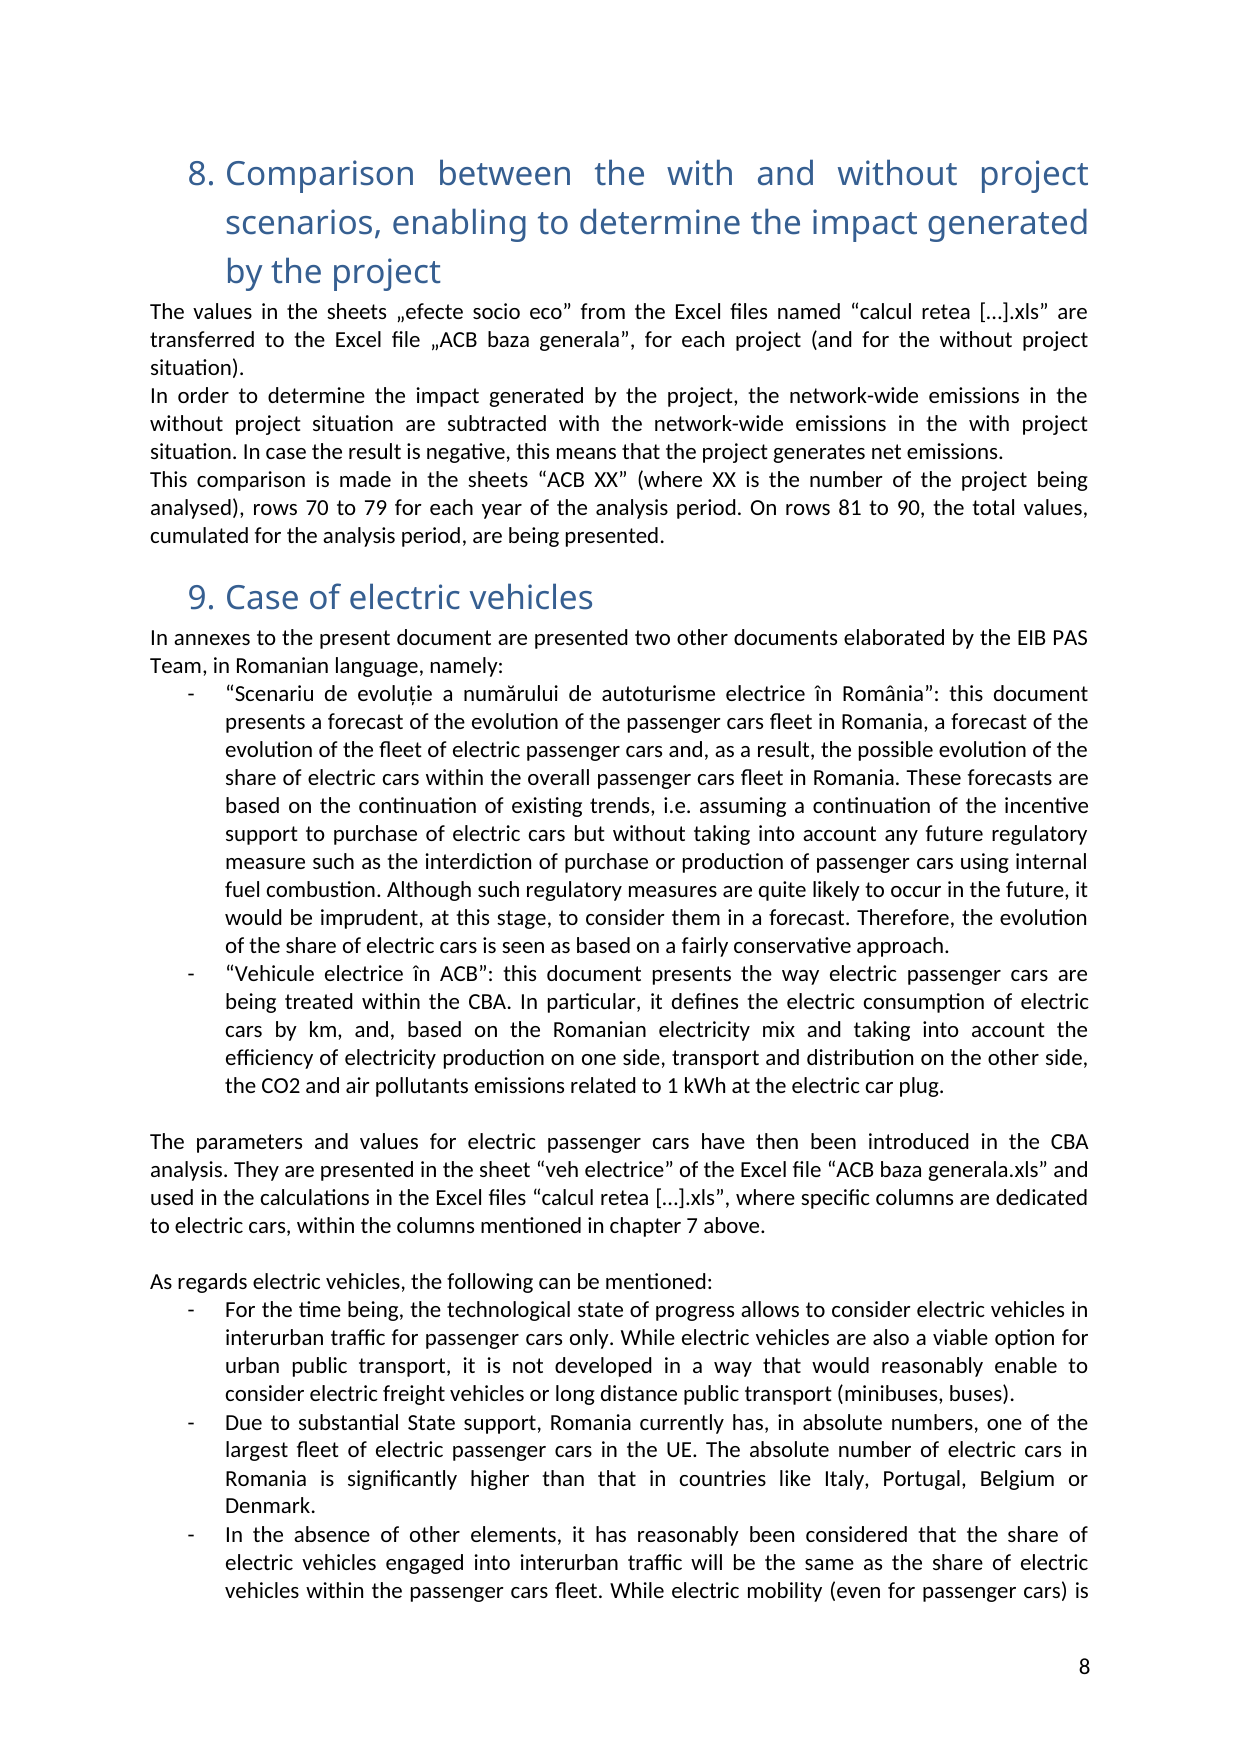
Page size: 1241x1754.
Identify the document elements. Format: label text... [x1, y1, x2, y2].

text This comparison is made in the sheets “ACB XX” (where XX is the number of the project being analysed), rows 70 to 79 for each year of the analysis period. On rows 81 to 90, the total values, cumulated for the analysis period, are being presented. [150, 465, 1090, 549]
text In annexes to the present document are presented two other documents elaborated by the EIB PAS Team, in Romanian language, namely: [150, 623, 1090, 679]
subtitle Case of electric vehicles [187, 574, 1090, 619]
subtitle Comparison between the with and without project scenarios, enabling to determine the impact generated by the project [187, 150, 1090, 293]
list For the time being, the technological state of progress allows to consider electric vehicles in interurban traffic for passenger cars only. While electric vehicles are also a viable option for urban public transport, it is not developed in a way that would reasonably enable to consider electric freight vehicles or long distance public transport (minibuses, buses). [187, 1296, 1090, 1408]
list “Vehicule electrice în ACB”: this document presents the way electric passenger cars are being treated within the CBA. In particular, it defines the electric consumption of electric cars by km, and, based on the Romanian electricity mix and taking into account the efficiency of electricity production on one side, transport and distribution on the other side, the CO2 and air pollutants emissions related to 1 kWh at the electric car plug. [187, 959, 1090, 1099]
text The values in the sheets „efecte socio eco” from the Excel files named “calcul retea […].xls” are transferred to the Excel file „ACB baza generala”, for each project (and for the without project situation). [150, 297, 1090, 381]
text The parameters and values for electric passenger cars have then been introduced in the CBA analysis. They are presented in the sheet “veh electrice” of the Excel file “ACB baza generala.xls” and used in the calculations in the Excel files “calcul retea […].xls”, where specific columns are dedicated to electric cars, within the columns mentioned in chapter 7 above. [150, 1127, 1090, 1239]
text As regards electric vehicles, the following can be mentioned: [150, 1267, 1090, 1296]
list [187, 1520, 1090, 1604]
list Due to substantial State support, Romania currently has, in absolute numbers, one of the largest fleet of electric passenger cars in the UE. The absolute number of electric cars in Romania is significantly higher than that in countries like Italy, Portugal, Belgium or Denmark. [187, 1408, 1090, 1520]
list “Scenariu de evoluție a numărului de autoturisme electrice în România”: this document presents a forecast of the evolution of the passenger cars fleet in Romania, a forecast of the evolution of the fleet of electric passenger cars and, as a result, the possible evolution of the share of electric cars within the overall passenger cars fleet in Romania. These forecasts are based on the continuation of existing trends, i.e. assuming a continuation of the incentive support to purchase of electric cars but without taking into account any future regulatory measure such as the interdiction of purchase or production of passenger cars using internal fuel combustion. Although such regulatory measures are quite likely to occur in the future, it would be imprudent, at this stage, to consider them in a forecast. Therefore, the evolution of the share of electric cars is seen as based on a fairly conservative approach. [187, 679, 1090, 959]
text In order to determine the impact generated by the project, the network-wide emissions in the without project situation are subtracted with the network-wide emissions in the with project situation. In case the result is negative, this means that the project generates net emissions. [150, 381, 1090, 465]
